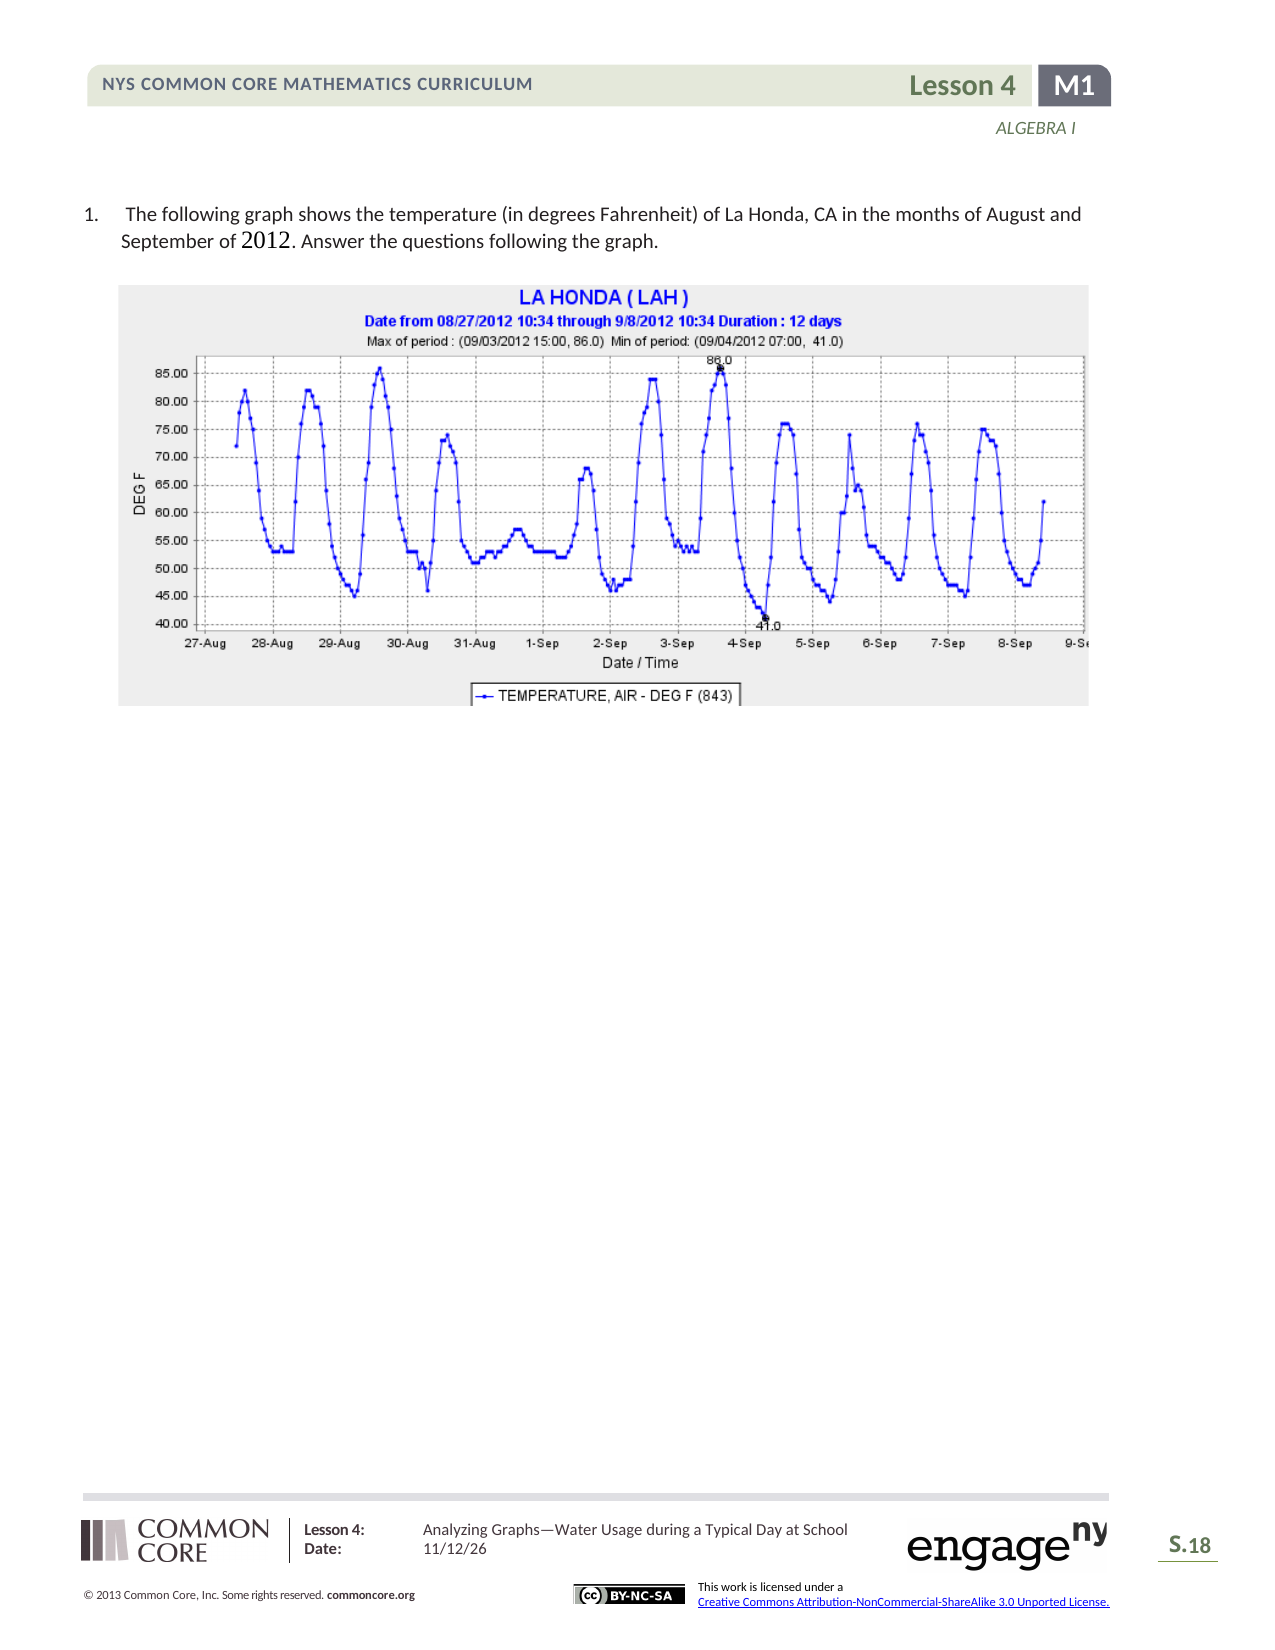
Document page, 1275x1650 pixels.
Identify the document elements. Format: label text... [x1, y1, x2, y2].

list The following graph shows the temperature (in degrees Fahrenheit) of La Honda, CA in the months of August and September of . Answer the questions following the graph. [83, 200, 1108, 254]
picture [906, 1518, 1107, 1573]
picture [572, 1584, 685, 1604]
picture [81, 1517, 269, 1562]
picture [118, 285, 1088, 706]
